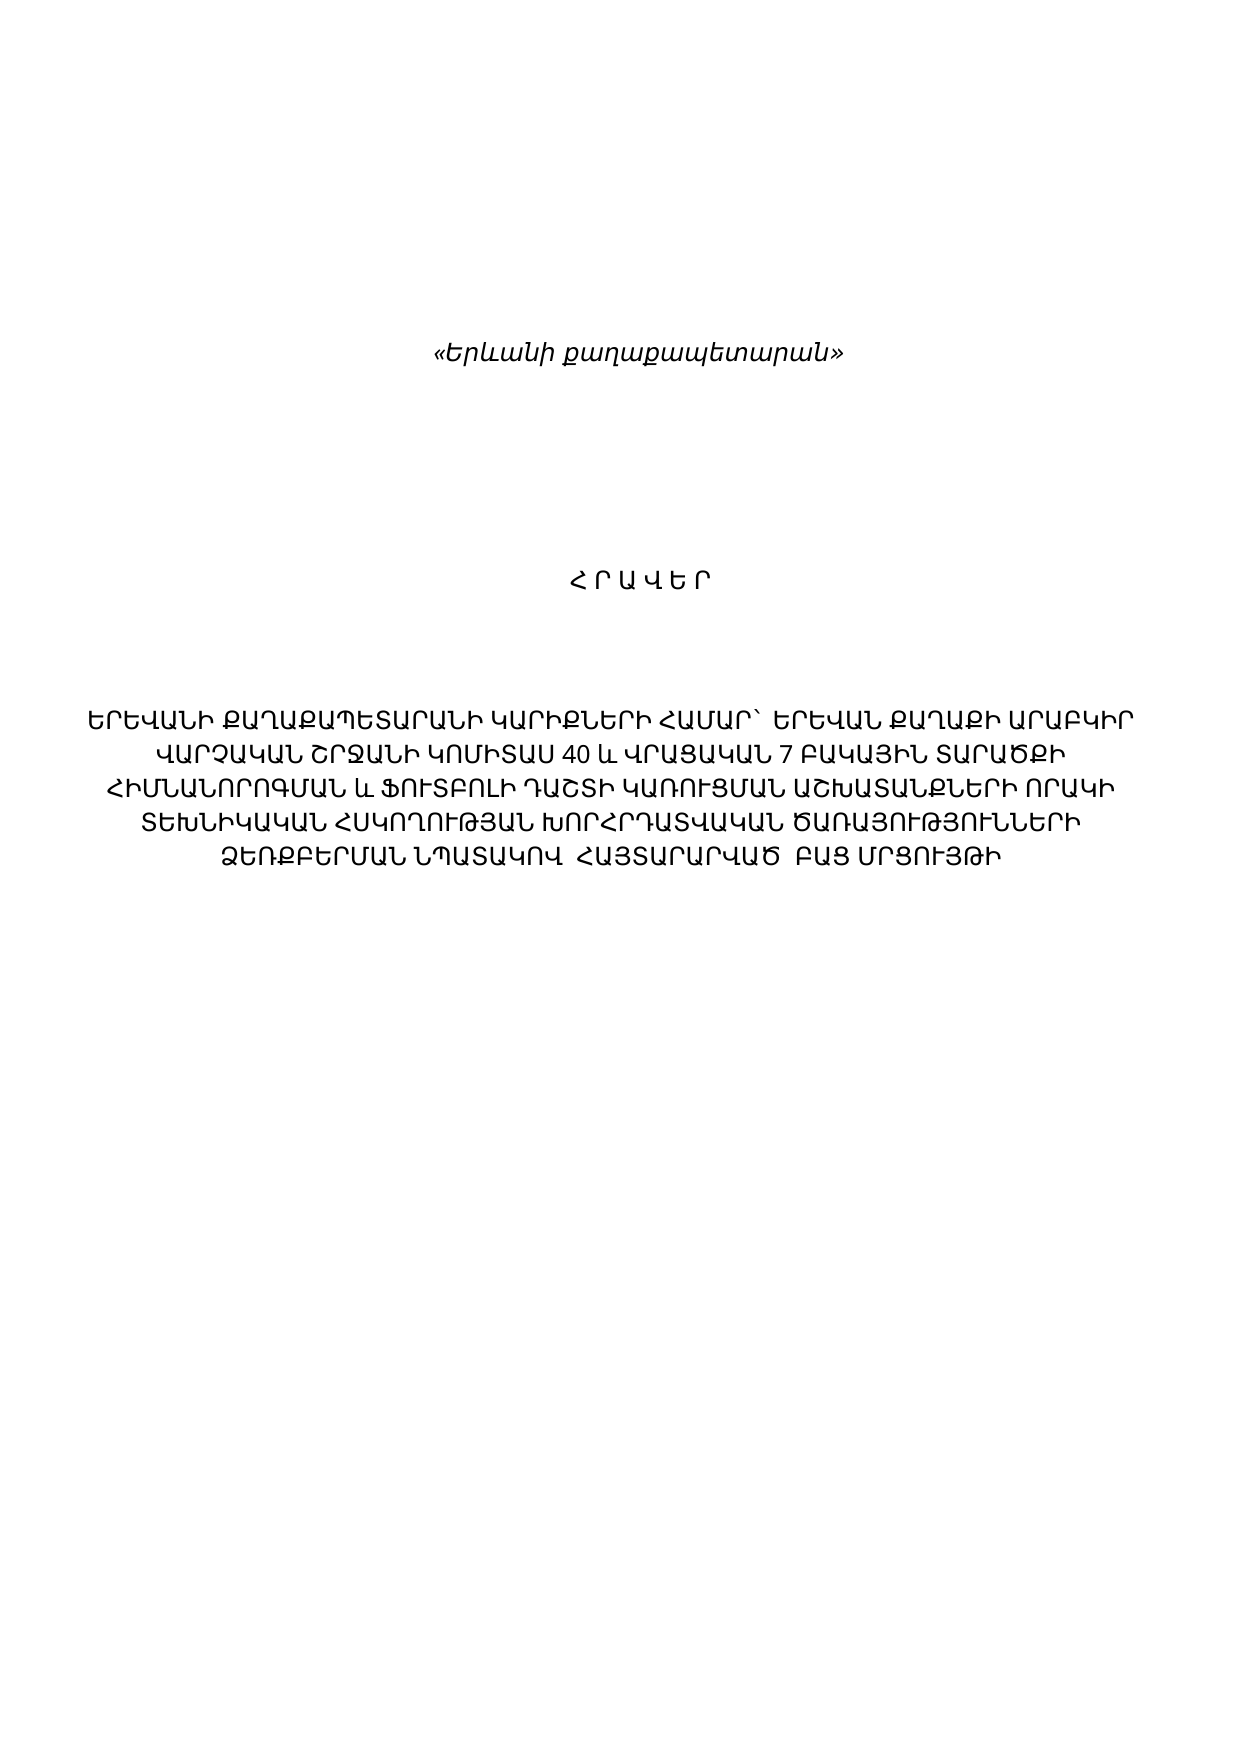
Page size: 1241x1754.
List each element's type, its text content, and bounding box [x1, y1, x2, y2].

text «Երևանի քաղաքապետարան» [69, 335, 1152, 369]
text ԵՐԵՎԱՆԻ ՔԱՂԱՔԱՊԵՏԱՐԱՆԻ ԿԱՐԻՔՆԵՐԻ ՀԱՄԱՐ` ԵՐԵՎԱՆ ՔԱՂԱՔԻ ԱՐԱԲԿԻՐ ՎԱՐՉԱԿԱՆ ՇՐՋԱՆԻ ԿՈՄԻՏԱՍ 40 և ՎՐԱՑԱԿԱՆ 7 ԲԱԿԱՅԻՆ ՏԱՐԱԾՔԻ ՀԻՄՆԱՆՈՐՈԳՄԱՆ և ՖՈՒՏԲՈԼԻ ԴԱՇՏԻ ԿԱՌՈՒՑՄԱՆ ԱՇԽԱՏԱՆՔՆԵՐԻ ՈՐԱԿԻ ՏԵԽՆԻԿԱԿԱՆ ՀՍԿՈՂՈՒԹՅԱՆ ԽՈՐՀՐԴԱՏՎԱԿԱՆ ԾԱՌԱՅՈՒԹՅՈՒՆՆԵՐԻ ՁԵՌՔԲԵՐՄԱՆ ՆՊԱՏԱԿՈՎ ՀԱՅՏԱՐԱՐՎԱԾ ԲԱՑ ՄՐՑՈՒՅԹԻ [69, 702, 1152, 873]
text Հ Ր Ա Վ Ե Ր [69, 563, 1152, 597]
